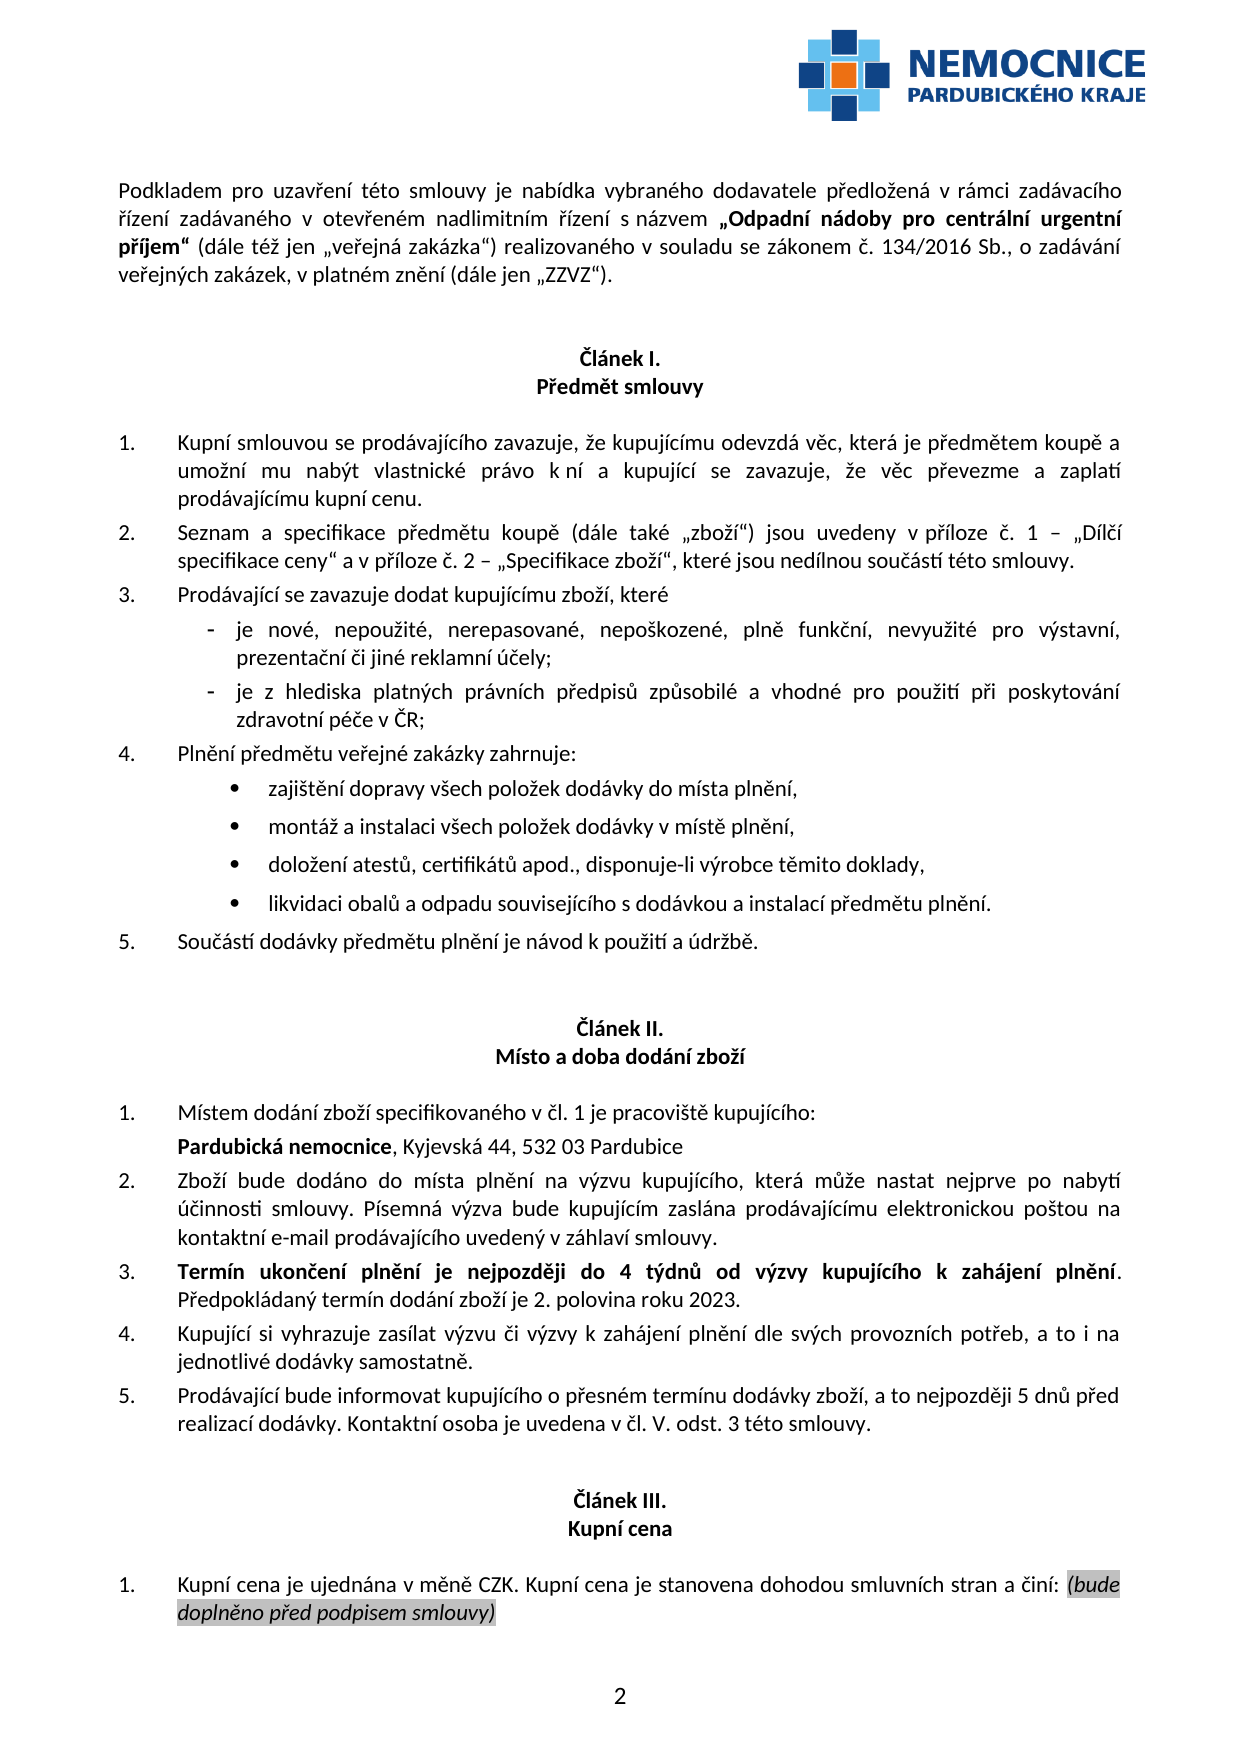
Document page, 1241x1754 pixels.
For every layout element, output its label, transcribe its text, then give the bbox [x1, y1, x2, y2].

list Prodávající se zavazuje dodat kupujícímu zboží, které [118, 581, 1122, 608]
list doložení atestů, certifikátů apod., disponuje-li výrobce těmito doklady, [231, 851, 1122, 878]
list zajištění dopravy všech položek dodávky do místa plnění, [231, 774, 1122, 802]
list Zboží bude dodáno do místa plnění na výzvu kupujícího, která může nastat nejprve po nabytí účinnosti smlouvy. Písemná výzva bude kupujícím zaslána prodávajícímu elektronickou poštou na kontaktní e-mail prodávajícího uvedený v záhlaví smlouvy. [118, 1167, 1122, 1251]
text Článek III. [118, 1486, 1122, 1514]
title Článek II. [118, 1014, 1122, 1042]
list je z hlediska platných právních předpisů způsobilé a vhodné pro použití při poskytování zdravotní péče v ČR; [207, 677, 1122, 733]
list Prodávající bude informovat kupujícího o přesném termínu dodávky zboží, a to nejpozději 5 dnů před realizací dodávky. Kontaktní osoba je uvedena v čl. V. odst. 3 této smlouvy. [118, 1381, 1122, 1437]
list Seznam a specifikace předmětu koupě (dále také „zboží“) jsou uvedeny v příloze č. 1 – „Dílčí specifikace ceny“ a v příloze č. 2 – „Specifikace zboží“, které jsou nedílnou součástí této smlouvy. [118, 518, 1122, 574]
title Předmět smlouvy [118, 372, 1122, 400]
list Kupní cena je ujednána v měně CZK. Kupní cena je stanovena dohodou smluvních stran a činí: (bude doplněno před podpisem smlouvy) [118, 1570, 1122, 1626]
text Pardubická nemocnice, Kyjevská 44, 532 03 Pardubice [118, 1132, 1122, 1160]
picture [797, 28, 1146, 122]
list Termín ukončení plnění je nejpozději do 4 týdnů od výzvy kupujícího k zahájení plnění. Předpokládaný termín dodání zboží je 2. polovina roku 2023. [118, 1257, 1122, 1313]
list likvidaci obalů a odpadu souvisejícího s dodávkou a instalací předmětu plnění. [231, 889, 1122, 917]
list Součástí dodávky předmětu plnění je návod k použití a údržbě. [118, 927, 1122, 955]
list Kupující si vyhrazuje zasílat výzvu či výzvy k zahájení plnění dle svých provozních potřeb, a to i na jednotlivé dodávky samostatně. [118, 1319, 1122, 1375]
text Podkladem pro uzavření této smlouvy je nabídka vybraného dodavatele předložená v rámci zadávacího řízení zadávaného v otevřeném nadlimitním řízení s názvem „Odpadní nádoby pro centrální urgentní příjem“ (dále též jen „veřejná zakázka“) realizovaného v souladu se zákonem č. 134/2016 Sb., o zadávání veřejných zakázek, v platném znění (dále jen „ZZVZ“). [118, 176, 1122, 288]
text Kupní cena [118, 1514, 1122, 1542]
list Kupní smlouvou se prodávajícího zavazuje, že kupujícímu odevzdá věc, která je předmětem koupě a umožní mu nabýt vlastnické právo k ní a kupující se zavazuje, že věc převezme a zaplatí prodávajícímu kupní cenu. [118, 428, 1122, 512]
title Místo a doba dodání zboží [118, 1042, 1122, 1070]
list montáž a instalaci všech položek dodávky v místě plnění, [231, 812, 1122, 840]
list Plnění předmětu veřejné zakázky zahrnuje: [118, 739, 1122, 767]
list je nové, nepoužité, nerepasované, nepoškozené, plně funkční, nevyužité pro výstavní, prezentační či jiné reklamní účely; [207, 615, 1122, 671]
list Místem dodání zboží specifikovaného v čl. 1 je pracoviště kupujícího: [118, 1098, 1122, 1126]
title Článek I. [118, 344, 1122, 372]
